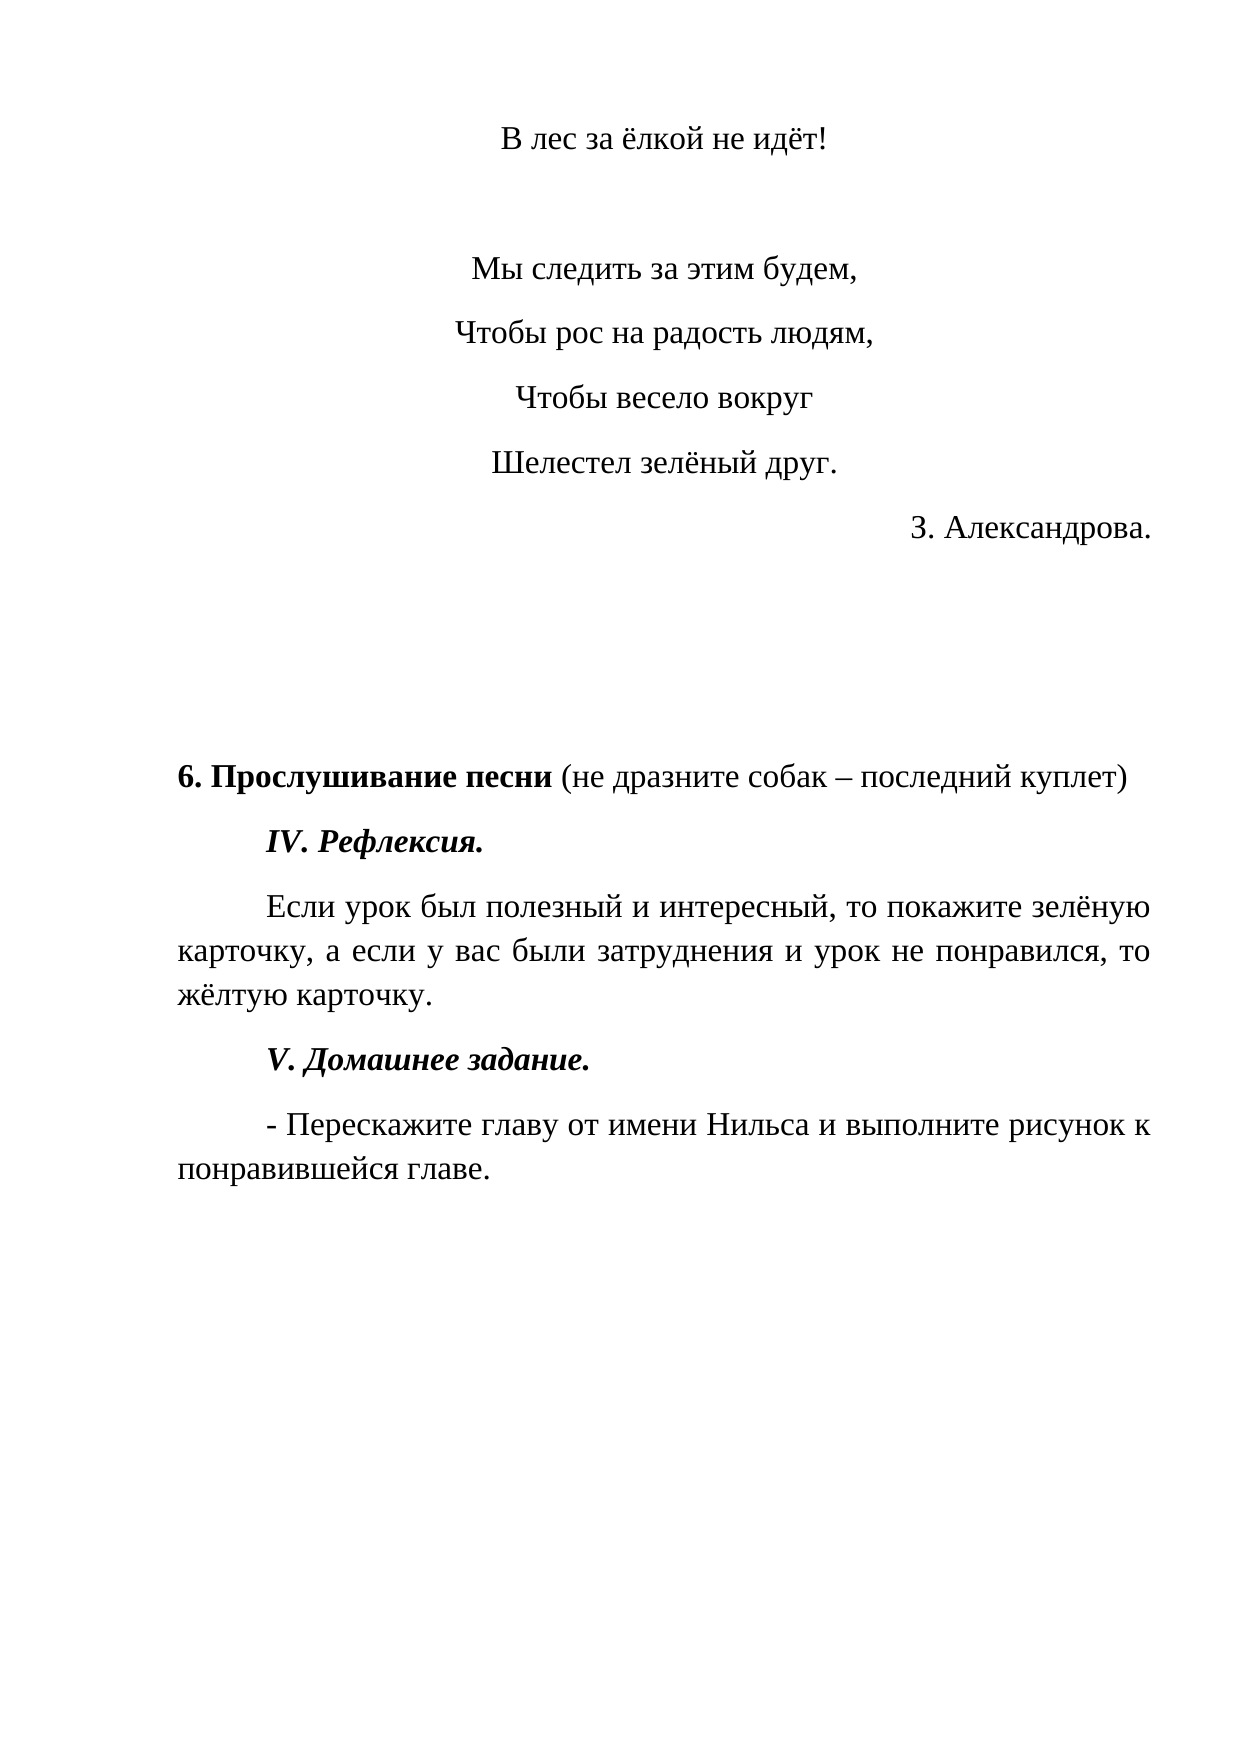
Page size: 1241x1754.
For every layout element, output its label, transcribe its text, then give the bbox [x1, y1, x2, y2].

text В лес за ёлкой не идёт! [177, 118, 1152, 156]
text Чтобы весело вокруг [177, 378, 1152, 416]
text Чтобы рос на радость людям, [177, 313, 1152, 351]
text Шелестел зелёный друг. [177, 443, 1152, 481]
text Мы следить за этим будем, [177, 248, 1152, 286]
text 6. Прослушивание песни (не дразните собак – последний куплет) [177, 757, 1152, 795]
text Если урок был полезный и интересный, то покажите зелёную карточку, а если у вас были затруднения и урок не понравился, то жёлтую карточку. [177, 887, 1152, 1013]
text IV. Рефлексия. [177, 822, 1152, 860]
text - Перескажите главу от имени Нильса и выполните рисунок к понравившейся главе. [177, 1104, 1152, 1187]
text V. Домашнее задание. [177, 1039, 1152, 1078]
text З. Александрова. [177, 507, 1152, 546]
